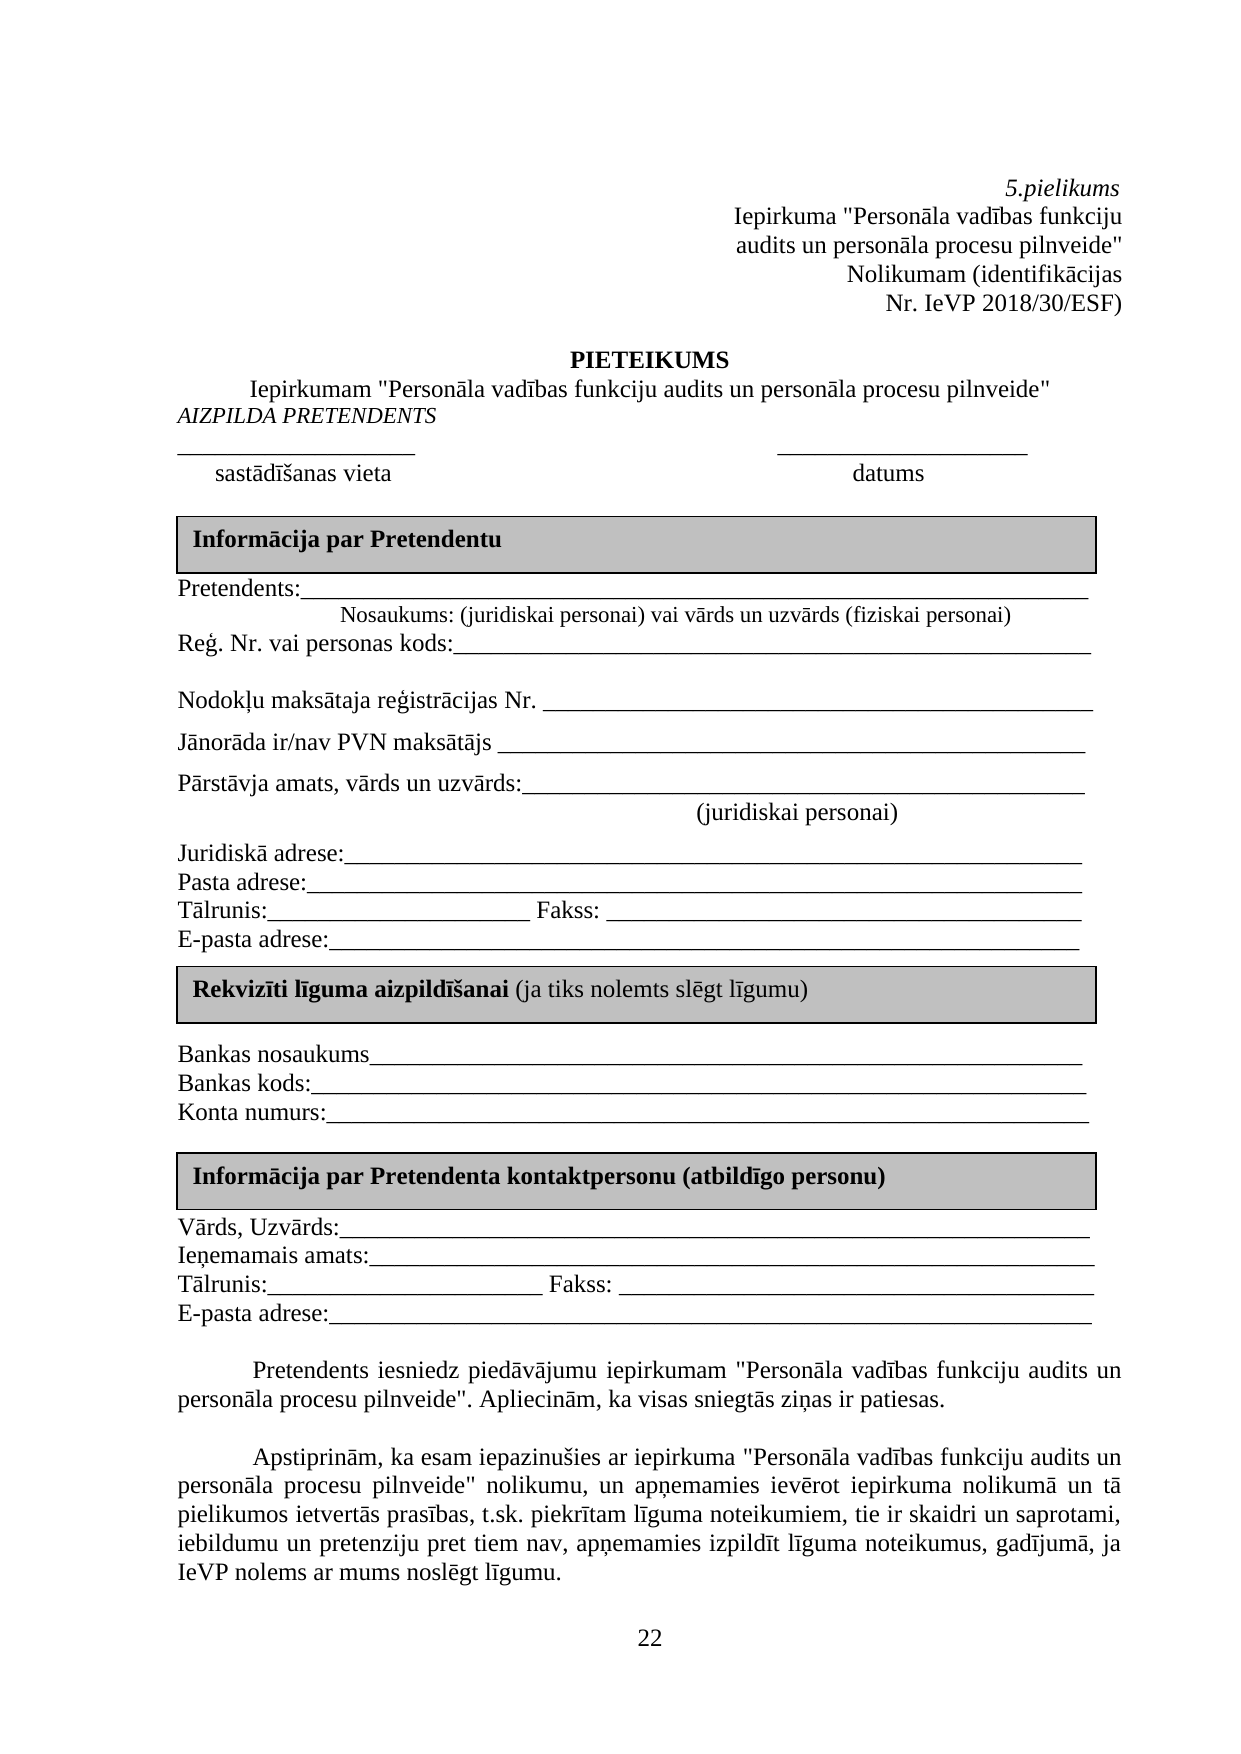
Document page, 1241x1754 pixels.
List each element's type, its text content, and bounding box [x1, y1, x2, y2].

text Nosaukums: (juridiskai personai) vai vārds un uzvārds (fiziskai personai) [177, 601, 1122, 628]
text Bankas nosaukums_________________________________________________________ [177, 1039, 1122, 1068]
text ___________________ ____________________ [177, 429, 1122, 458]
text Pasta adrese:______________________________________________________________ [177, 867, 1122, 895]
text Tālrunis:_____________________ Fakss: ______________________________________ [177, 895, 1122, 924]
text E-pasta adrese:____________________________________________________________ [177, 924, 1122, 953]
text audits un personāla procesu pilnveide" [177, 230, 1122, 259]
text PIETEIKUMS [177, 345, 1122, 374]
text Nolikumam (identifikācijas [177, 259, 1122, 288]
text AIZPILDA PRETENDENTS [177, 403, 1122, 429]
text Ieņemamais amats:__________________________________________________________ [177, 1240, 1122, 1269]
text Tālrunis:______________________ Fakss: ______________________________________ [177, 1269, 1122, 1298]
text Vārds, Uzvārds:____________________________________________________________ [177, 1212, 1122, 1240]
text Juridiskā adrese:___________________________________________________________ [177, 838, 1122, 867]
text Jānorāda ir/nav PVN maksātājs _______________________________________________ [177, 727, 1122, 755]
text sastādīšanas vieta datums [215, 458, 1122, 486]
text Pretendents:_______________________________________________________________ [177, 573, 1122, 601]
text 5.pielikums [177, 173, 1122, 201]
text Reģ. Nr. vai personas kods:___________________________________________________ [177, 628, 1122, 657]
text Konta numurs:_____________________________________________________________ [177, 1097, 1122, 1125]
text Iepirkuma "Personāla vadības funkciju [177, 201, 1122, 230]
text Apstiprinām, ka esam iepazinušies ar iepirkuma "Personāla vadības funkciju audits un personāla procesu pilnveide" nolikumu, un apņemamies ievērot iepirkuma nolikumā un tā pielikumos ietvertās prasības, t.sk. piekrītam līguma noteikumiem, tie ir skaidri un saprotami, iebildumu un pretenziju pret tiem nav, apņemamies izpildīt līguma noteikumus, gadījumā, ja IeVP nolems ar mums noslēgt līgumu. [177, 1442, 1122, 1585]
text E-pasta adrese:_____________________________________________________________ [177, 1298, 1122, 1327]
text Pārstāvja amats, vārds un uzvārds:_____________________________________________ [177, 768, 1122, 797]
text Bankas kods:______________________________________________________________ [177, 1068, 1122, 1097]
text (juridiskai personai) [177, 797, 1122, 825]
text Nodokļu maksātaja reģistrācijas Nr. ____________________________________________ [177, 685, 1122, 714]
text Iepirkumam "Personāla vadības funkciju audits un personāla procesu pilnveide" [177, 374, 1122, 403]
text Pretendents iesniedz piedāvājumu iepirkumam "Personāla vadības funkciju audits un personāla procesu pilnveide". Apliecinām, ka visas sniegtās ziņas ir patiesas. [177, 1355, 1122, 1413]
text Nr. IeVP 2018/30/ESF) [177, 288, 1122, 316]
